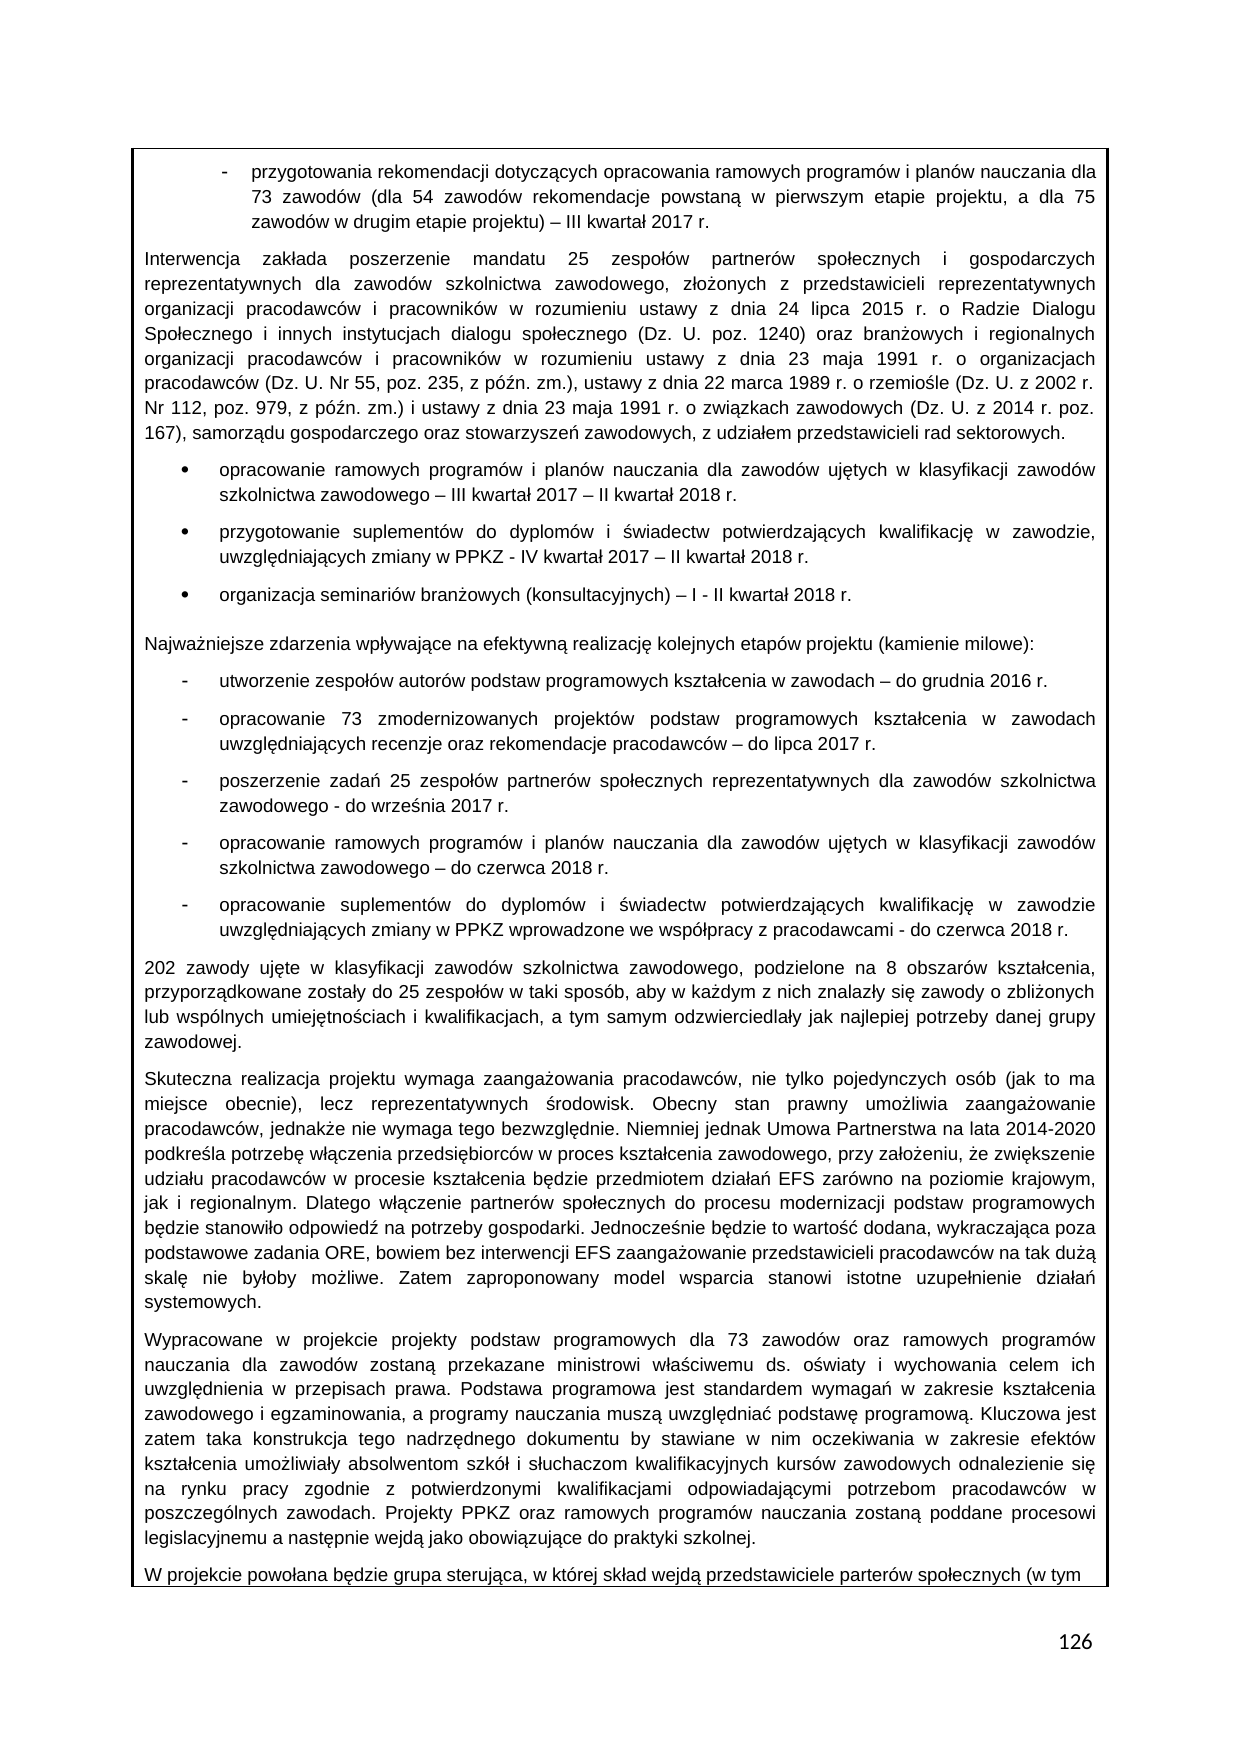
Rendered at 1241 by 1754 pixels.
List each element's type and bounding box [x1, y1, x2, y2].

table_cell [134, 149, 1106, 1586]
